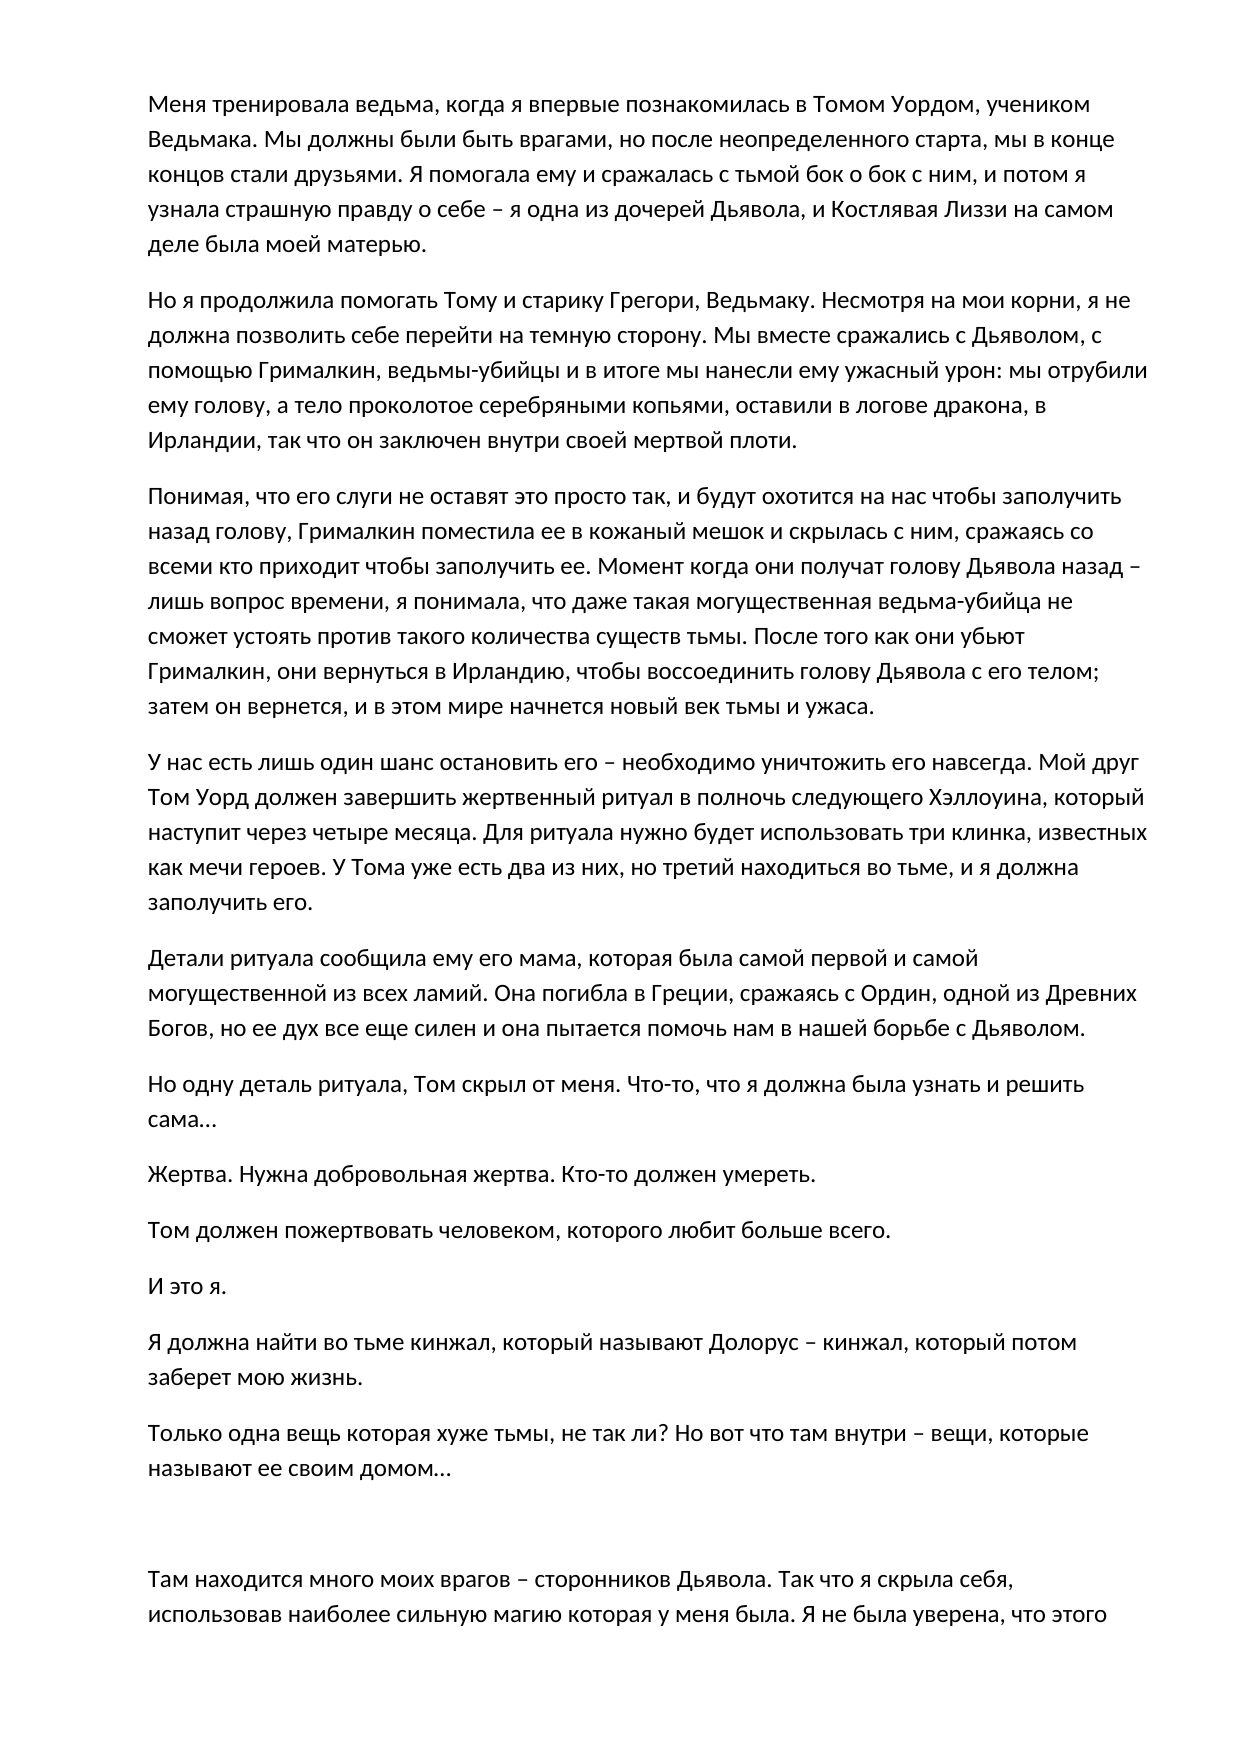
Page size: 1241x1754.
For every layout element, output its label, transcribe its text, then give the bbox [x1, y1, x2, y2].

text Но одну деталь ритуала, Том скрыл от меня. Что-то, что я должна была узнать и решить сама… [148, 1068, 1152, 1133]
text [148, 1563, 1152, 1629]
text Я должна найти во тьме кинжал, который называют Долорус – кинжал, который потом заберет мою жизнь. [148, 1326, 1152, 1392]
text Понимая, что его слуги не оставят это просто так, и будут охотится на нас чтобы заполучить назад голову, Грималкин поместила ее в кожаный мешок и скрылась с ним, сражаясь со всеми кто приходит чтобы заполучить ее. Момент когда они получат голову Дьявола назад – лишь вопрос времени, я понимала, что даже такая могущественная ведьма-убийца не сможет устоять против такого количества существ тьмы. После того как они убьют Грималкин, они вернуться в Ирландию, чтобы воссоединить голову Дьявола с его телом; затем он вернется, и в этом мире начнется новый век тьмы и ужаса. [148, 480, 1152, 721]
text Но я продолжила помогать Тому и старику Грегори, Ведьмаку. Несмотря на мои корни, я не должна позволить себе перейти на темную сторону. Мы вместе сражались с Дьяволом, с помощью Грималкин, ведьмы-убийцы и в итоге мы нанесли ему ужасный урон: мы отрубили ему голову, а тело проколотое серебряными копьями, оставили в логове дракона, в Ирландии, так что он заключен внутри своей мертвой плоти. [148, 284, 1152, 455]
text И это я. [148, 1270, 1152, 1301]
text У нас есть лишь один шанс остановить его – необходимо уничтожить его навсегда. Мой друг Том Уорд должен завершить жертвенный ритуал в полночь следующего Хэллоуина, который наступит через четыре месяца. Для ритуала нужно будет использовать три клинка, известных как мечи героев. У Тома уже есть два из них, но третий находиться во тьме, и я должна заполучить его. [148, 746, 1152, 917]
text Жертва. Нужна добровольная жертва. Кто-то должен умереть. [148, 1158, 1152, 1189]
text Том должен пожертвовать человеком, которого любит больше всего. [148, 1214, 1152, 1245]
text Меня тренировала ведьма, когда я впервые познакомилась в Томом Уордом, учеником Ведьмака. Мы должны были быть врагами, но после неопределенного старта, мы в конце концов стали друзьями. Я помогала ему и сражалась с тьмой бок о бок с ним, и потом я узнала страшную правду о себе – я одна из дочерей Дьявола, и Костлявая Лиззи на самом деле была моей матерью. [148, 88, 1152, 259]
text Детали ритуала сообщила ему его мама, которая была самой первой и самой могущественной из всех ламий. Она погибла в Греции, сражаясь с Ордин, одной из Древних Богов, но ее дух все еще силен и она пытается помочь нам в нашей борьбе с Дьяволом. [148, 942, 1152, 1042]
text Только одна вещь которая хуже тьмы, не так ли? Но вот что там внутри – вещи, которые называют ее своим домом… [148, 1417, 1152, 1482]
